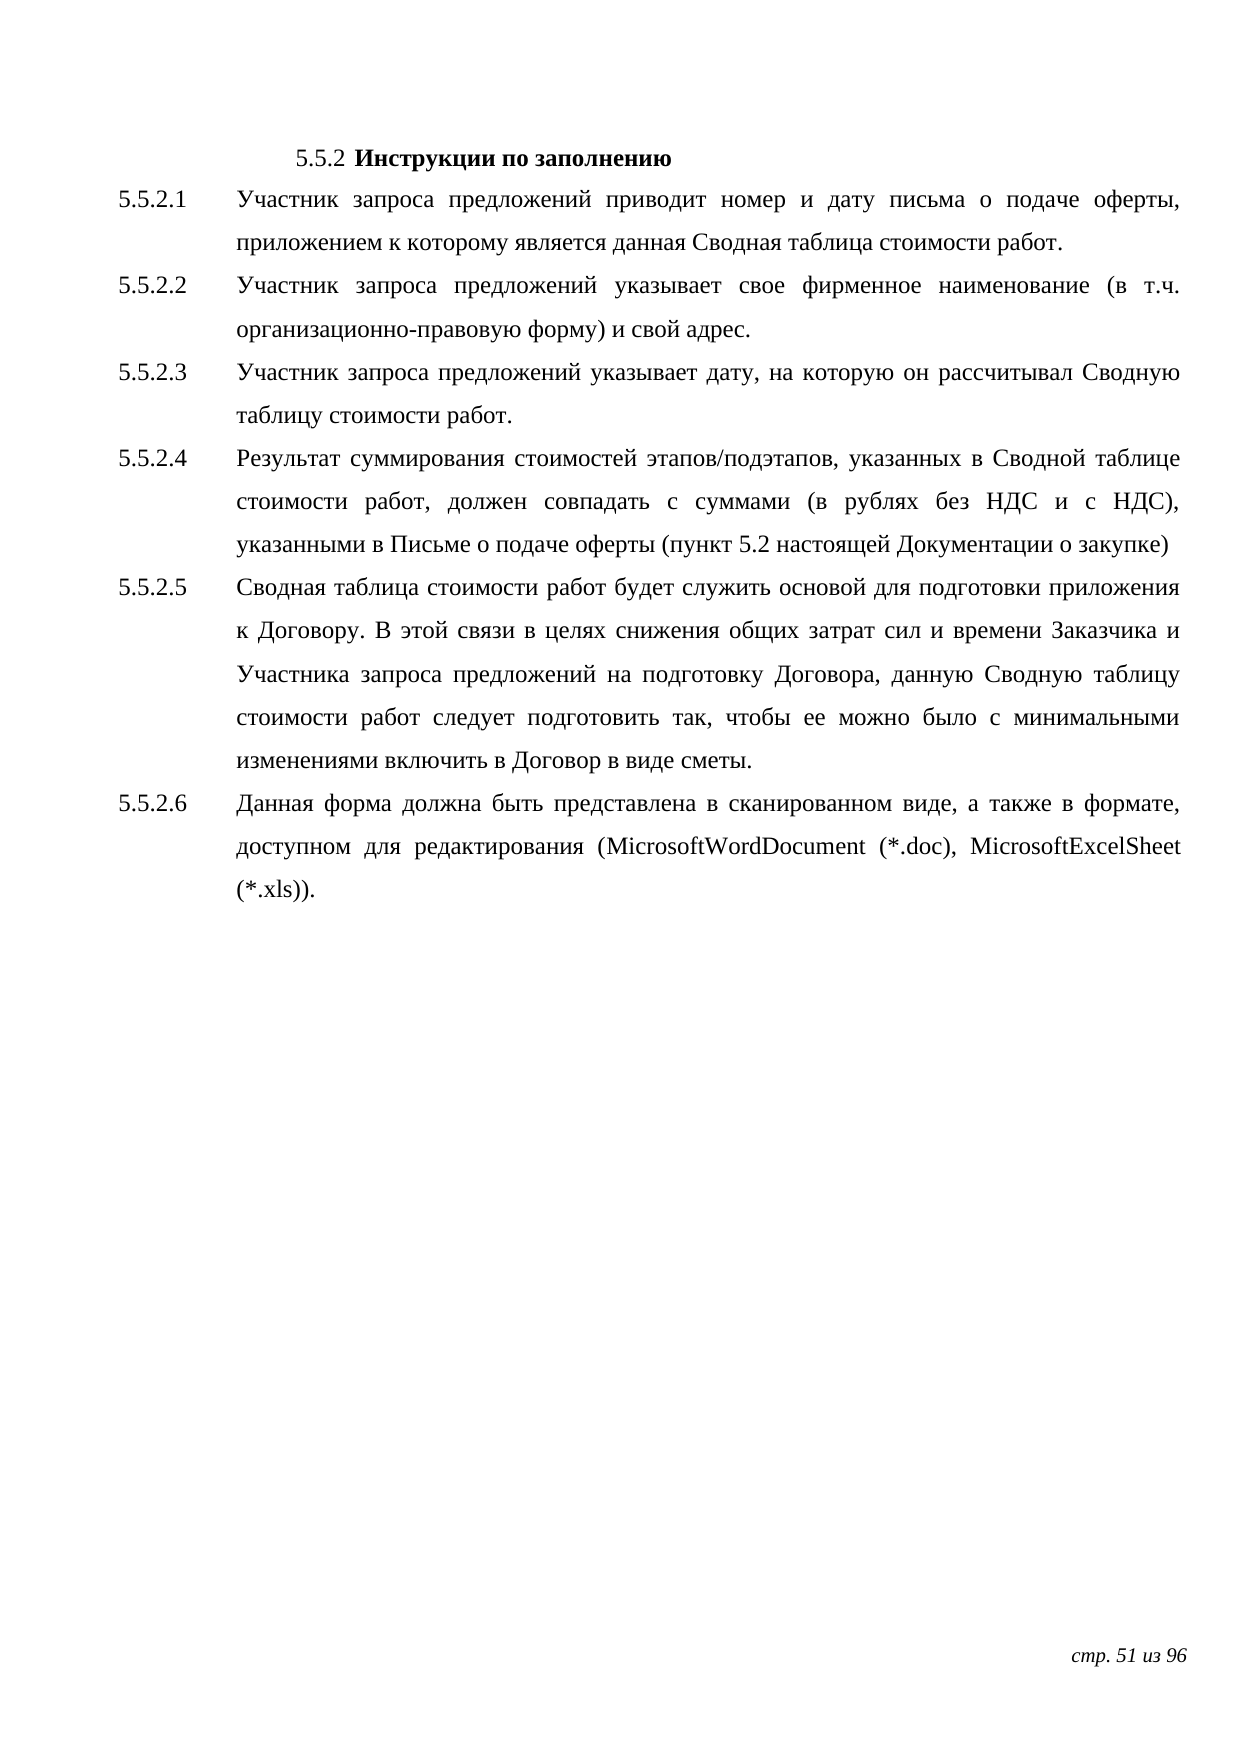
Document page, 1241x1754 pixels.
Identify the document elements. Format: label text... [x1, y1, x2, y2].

text Участник запроса предложений приводит номер и дату письма о подаче оферты, приложением к которому является данная Сводная таблица стоимости работ. [118, 184, 1181, 256]
text Результат суммирования стоимостей этапов/подэтапов, указанных в Сводной таблице стоимости работ, должен совпадать с суммами (в рублях без НДС и с НДС), указанными в Письме о подаче оферты (пункт 5.2 настоящей Документации о закупке) [118, 443, 1181, 558]
text Участник запроса предложений указывает свое фирменное наименование (в т.ч. организационно-правовую форму) и свой адрес. [118, 271, 1181, 342]
text Сводная таблица стоимости работ будет служить основой для подготовки приложения к Договору. В этой связи в целях снижения общих затрат сил и времени Заказчика и Участника запроса предложений на подготовку Договора, данную Сводную таблицу стоимости работ следует подготовить так, чтобы ее можно было с минимальными изменениями включить в Договор в виде сметы. [118, 572, 1181, 774]
text Участник запроса предложений указывает дату, на которую он рассчитывал Сводную таблицу стоимости работ. [118, 357, 1181, 429]
text Данная форма должна быть представлена в сканированном виде, а также в формате, доступном для редактирования (MicrosoftWordDocument (*.doc), MicrosoftExcelSheet (*.xls)). [118, 788, 1181, 903]
text Инструкции по заполнению [236, 143, 1181, 172]
